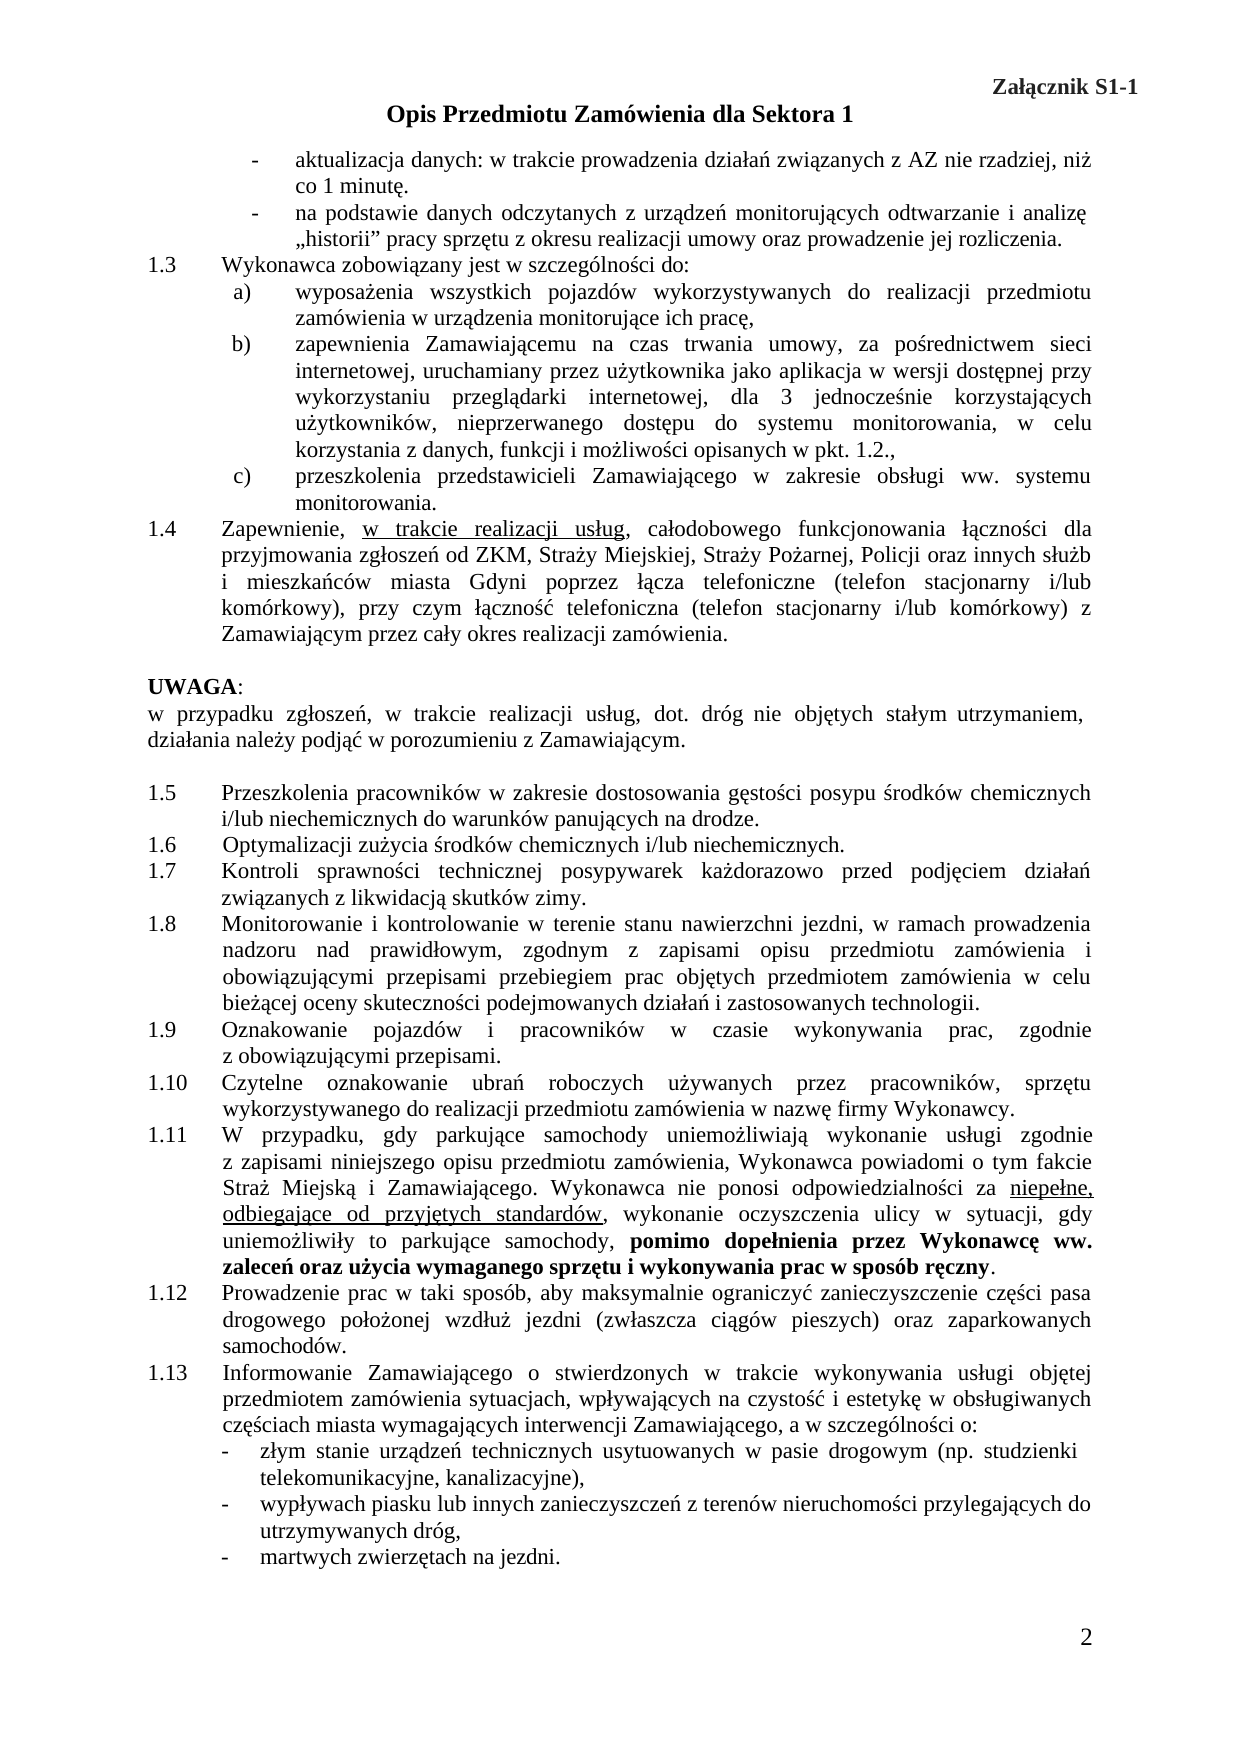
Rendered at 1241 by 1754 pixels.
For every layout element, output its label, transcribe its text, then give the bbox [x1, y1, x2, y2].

list przeszkolenia przedstawicieli Zamawiającego w zakresie obsługi ww. systemu monitorowania. [233, 462, 1092, 515]
list Kontroli sprawności technicznej posypywarek każdorazowo przed podjęciem działań związanych z likwidacją skutków zimy. [147, 857, 1092, 910]
list Informowanie Zamawiającego o stwierdzonych w trakcie wykonywania usługi objętej przedmiotem zamówienia sytuacjach, wpływających na czystość i estetykę w obsługiwanych częściach miasta wymagających interwencji Zamawiającego, a w szczególności o: [147, 1358, 1093, 1438]
list Prowadzenie prac w taki sposób, aby maksymalnie ograniczyć zanieczyszczenie części pasa drogowego położonej wzdłuż jezdni (zwłaszcza ciągów pieszych) oraz zaparkowanych samochodów. [147, 1279, 1093, 1358]
list wyposażenia wszystkich pojazdów wykorzystywanych do realizacji przedmiotu zamówienia w urządzenia monitorujące ich pracę, [233, 278, 1092, 330]
subtitle UWAGA: [147, 673, 1153, 699]
list Przeszkolenia pracowników w zakresie dostosowania gęstości posypu środków chemicznych i/lub niechemicznych do warunków panujących na drodze. [147, 778, 1092, 831]
list W przypadku, gdy parkujące samochody uniemożliwiają wykonanie usługi zgodnie z zapisami niniejszego opisu przedmiotu zamówienia, Wykonawca powiadomi o tym fakcie Straż Miejską i Zamawiającego. Wykonawca nie ponosi odpowiedzialności za niepełne, odbiegające od przyjętych standardów, wykonanie oczyszczenia ulicy w sytuacji, gdy uniemożliwiły to parkujące samochody, pomimo dopełnienia przez Wykonawcę ww. zaleceń oraz użycia wymaganego sprzętu i wykonywania prac w sposób ręczny. [147, 1121, 1093, 1279]
list złym stanie urządzeń technicznych usytuowanych w pasie drogowym (np. studzienki telekomunikacyjne, kanalizacyjne), [221, 1438, 1093, 1490]
list Oznakowanie pojazdów i pracowników w czasie wykonywania prac, zgodnie z obowiązującymi przepisami. [147, 1016, 1092, 1068]
list wypływach piasku lub innych zanieczyszczeń z terenów nieruchomości przylegających do utrzymywanych dróg, [221, 1490, 1093, 1543]
list zapewnienia Zamawiającemu na czas trwania umowy, za pośrednictwem sieci internetowej, uruchamiany przez użytkownika jako aplikacja w wersji dostępnej przy wykorzystaniu przeglądarki internetowej, dla 3 jednocześnie korzystających użytkowników, nieprzerwanego dostępu do systemu monitorowania, w celu korzystania z danych, funkcji i możliwości opisanych w pkt. 1.2., [232, 330, 1093, 462]
list Monitorowanie i kontrolowanie w terenie stanu nawierzchni jezdni, w ramach prowadzenia nadzoru nad prawidłowym, zgodnym z zapisami opisu przedmiotu zamówienia i obowiązującymi przepisami przebiegiem prac objętych przedmiotem zamówienia w celu bieżącej oceny skuteczności podejmowanych działań i zastosowanych technologii. [147, 910, 1092, 1016]
list aktualizacja danych: w trakcie prowadzenia działań związanych z AZ nie rzadziej, niż co 1 minutę. [251, 146, 1093, 199]
text „historii” pracy sprzętu z okresu realizacji umowy oraz prowadzenie jej rozliczenia. [295, 225, 1153, 251]
text w przypadku zgłoszeń, w trakcie realizacji usług, dot. dróg nie objętych stałym utrzymaniem, działania należy podjąć w porozumieniu z Zamawiającym. [147, 699, 1153, 752]
list Zapewnienie, w trakcie realizacji usług, całodobowego funkcjonowania łączności dla przyjmowania zgłoszeń od ZKM, Straży Miejskiej, Straży Pożarnej, Policji oraz innych służb i mieszkańców miasta Gdyni poprzez łącza telefoniczne (telefon stacjonarny i/lub komórkowy), przy czym łączność telefoniczna (telefon stacjonarny i/lub komórkowy) z Zamawiającym przez cały okres realizacji zamówienia. [147, 515, 1093, 647]
list martwych zwierzętach na jezdni. [221, 1543, 1153, 1569]
list na podstawie danych odczytanych z urządzeń monitorujących odtwarzanie i analizę [251, 199, 1153, 225]
list Wykonawca zobowiązany jest w szczególności do: [147, 251, 1153, 278]
list Czytelne oznakowanie ubrań roboczych używanych przez pracowników, sprzętu wykorzystywanego do realizacji przedmiotu zamówienia w nazwę firmy Wykonawcy. [147, 1068, 1092, 1121]
list Optymalizacji zużycia środków chemicznych i/lub niechemicznych. [147, 831, 1153, 857]
